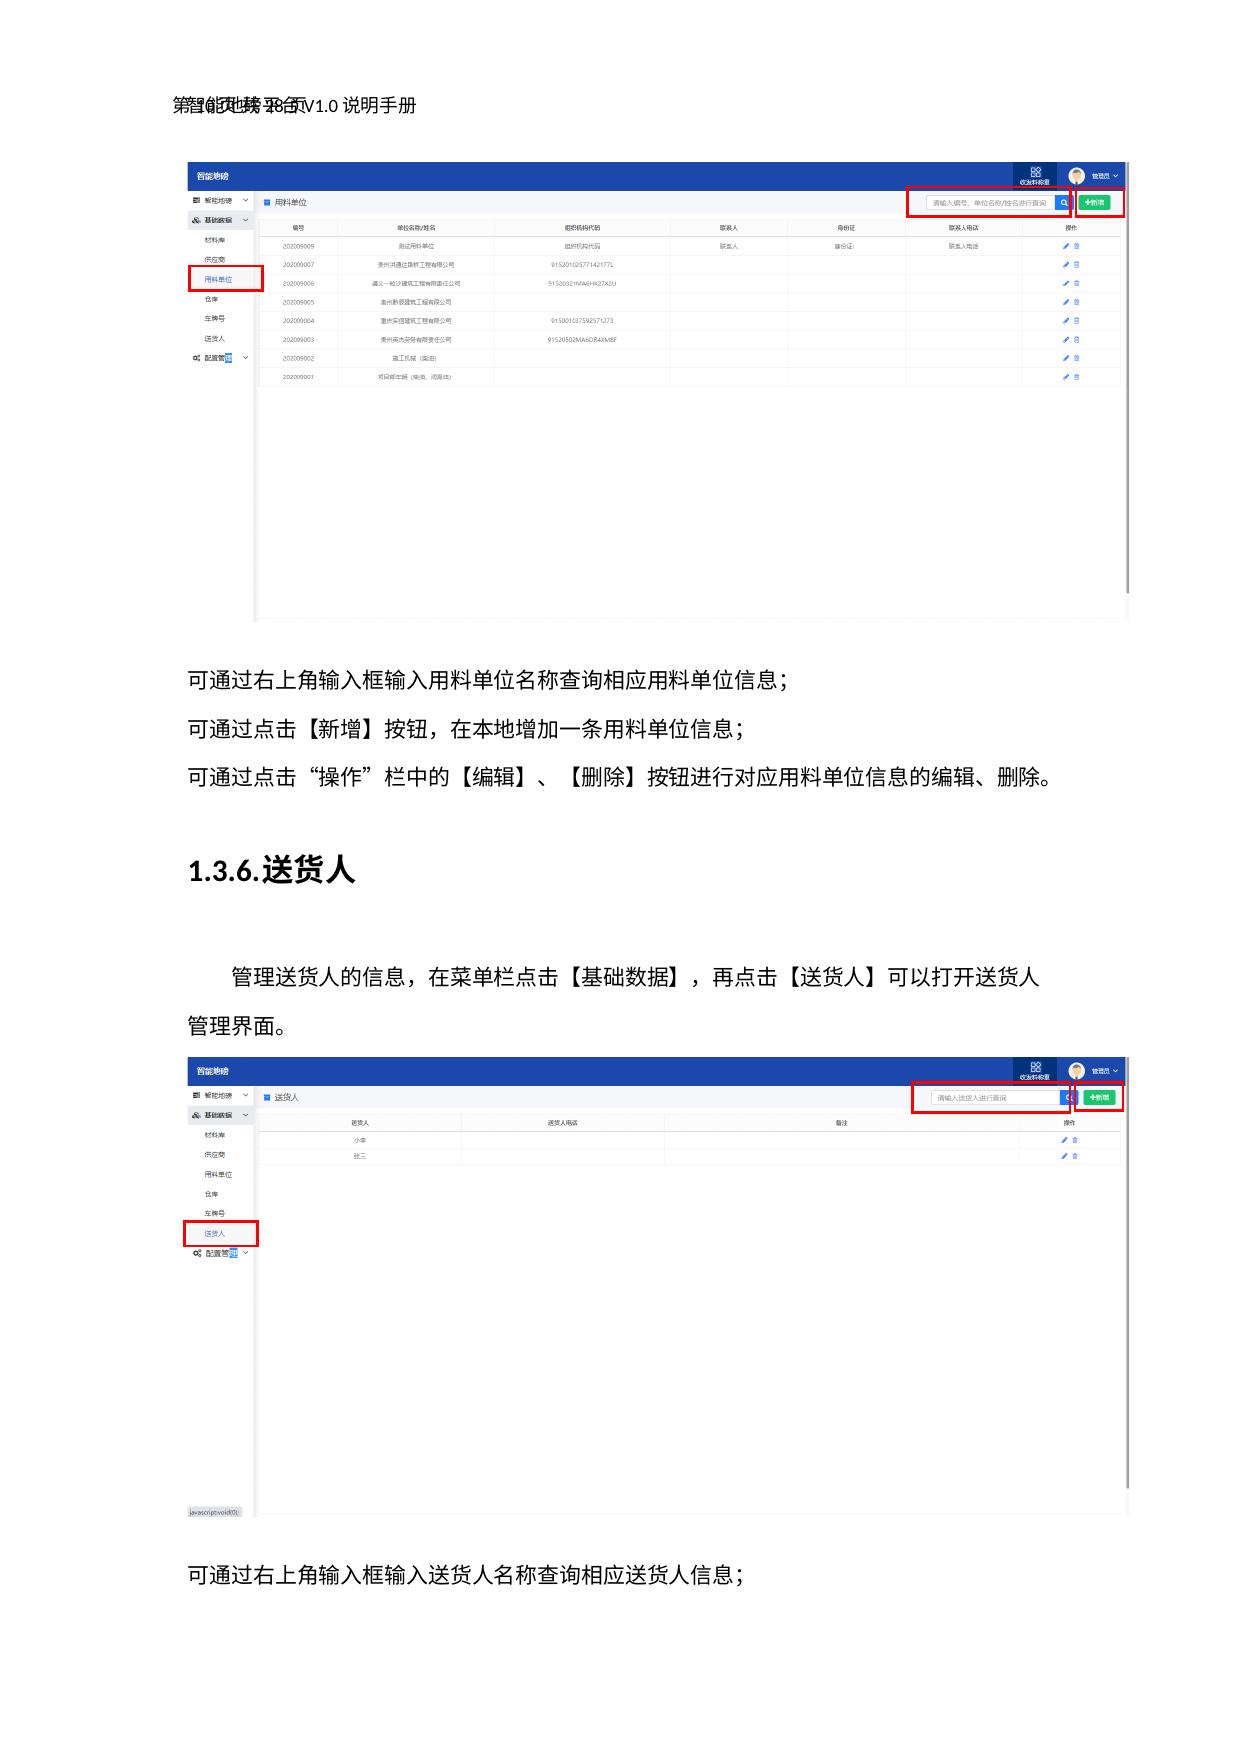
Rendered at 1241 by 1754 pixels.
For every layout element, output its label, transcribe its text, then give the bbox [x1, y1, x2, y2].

text 可通过右上角输入框输入送货人名称查询相应送货人信息； [187, 1558, 1053, 1590]
text 可通过点击“操作”栏中的【编辑】、【删除】按钮进行对应用料单位信息的编辑、删除。 [187, 759, 1053, 792]
picture [187, 1057, 1130, 1517]
text 可通过点击【新增】按钮，在本地增加一条用料单位信息； [187, 711, 1053, 744]
picture [187, 1223, 256, 1245]
text 可通过右上角输入框输入用料单位名称查询相应用料单位信息； [187, 663, 1053, 695]
picture [187, 162, 1130, 622]
text 管理送货人的信息，在菜单栏点击【基础数据】，再点击【送货人】可以打开送货人管理界面。 [187, 960, 1053, 1041]
subtitle 送货人 [187, 835, 1053, 900]
